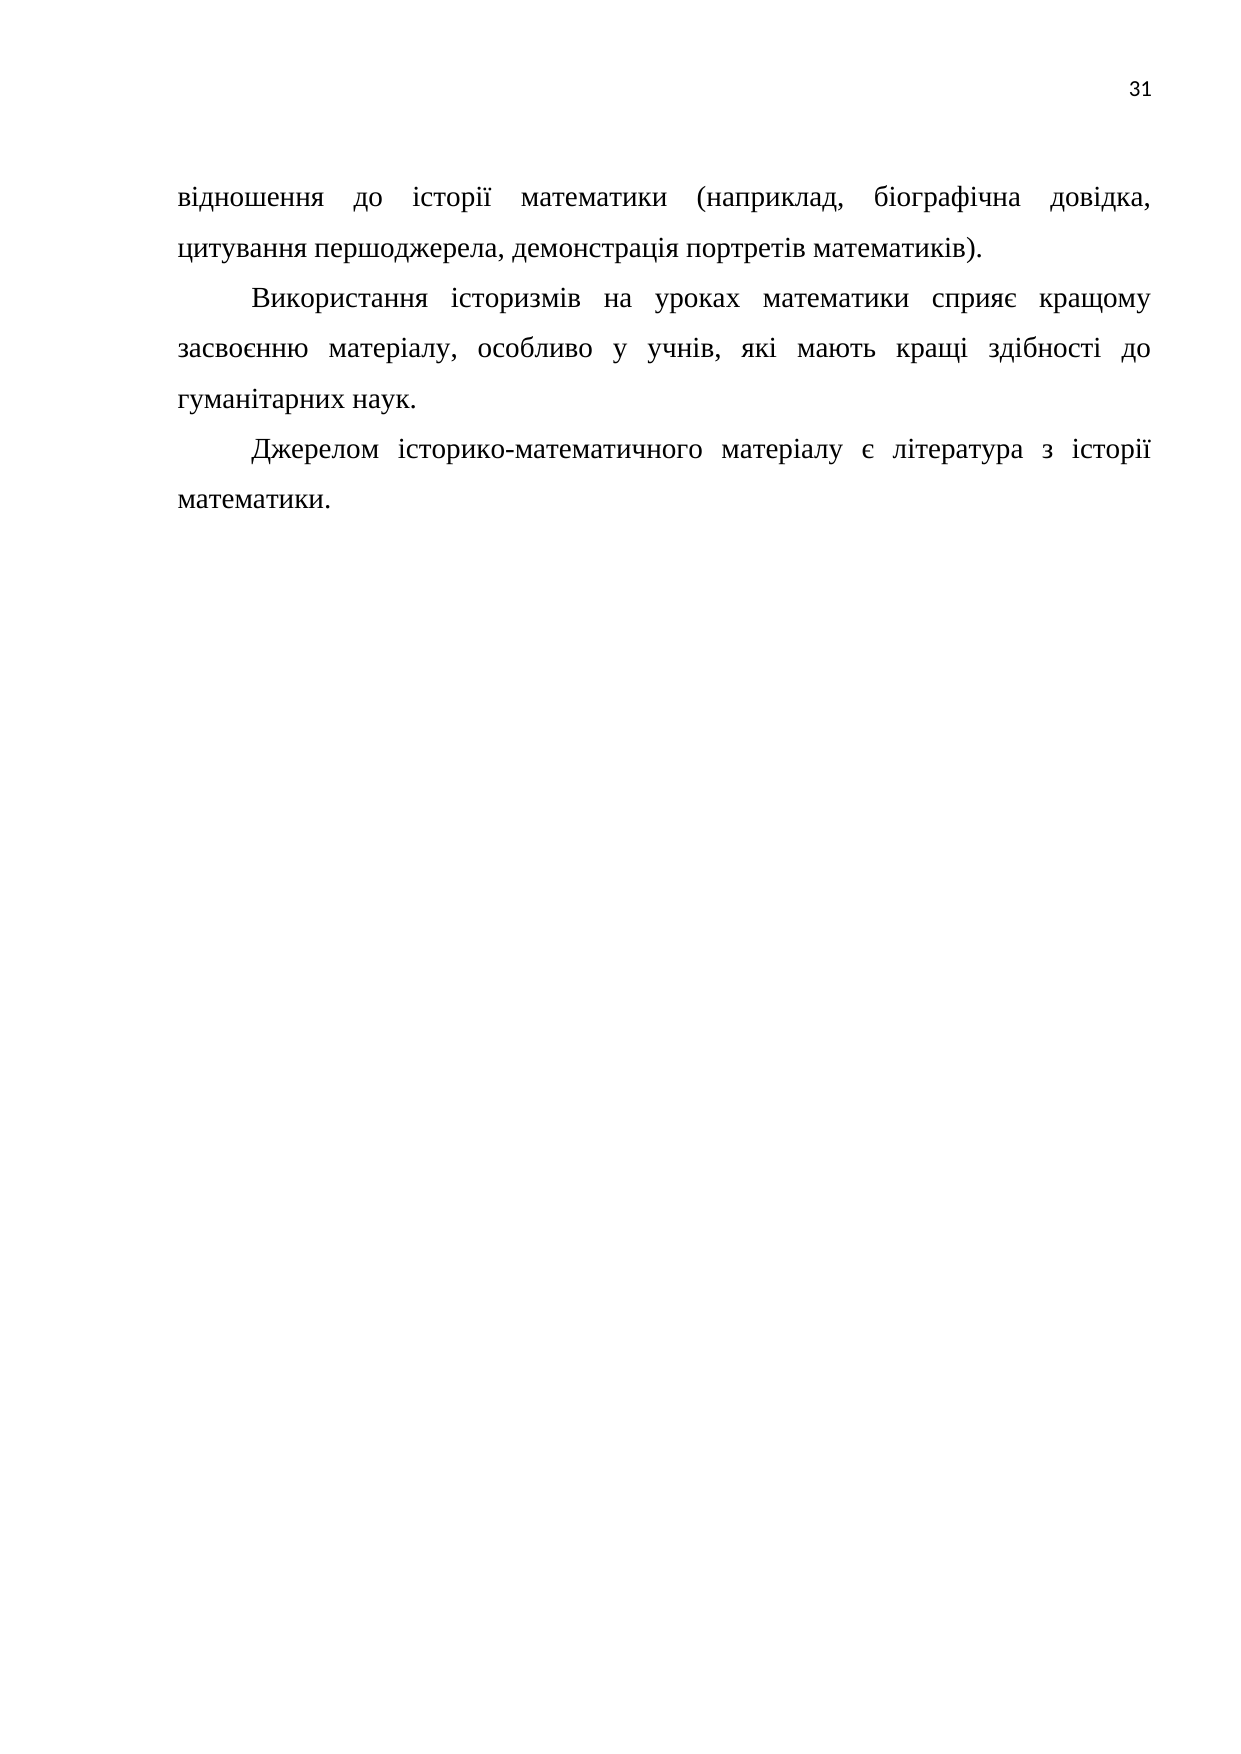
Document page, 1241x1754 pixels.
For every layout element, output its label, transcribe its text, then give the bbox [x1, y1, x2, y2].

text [177, 179, 1152, 263]
text Використання історизмів на уроках математики сприяє кращому засвоєнню матеріалу, особливо у учнів, які мають кращі здібності до гуманітарних наук. [177, 280, 1152, 414]
text Джерелом історико-математичного матеріалу є література з історії математики. [177, 431, 1152, 515]
